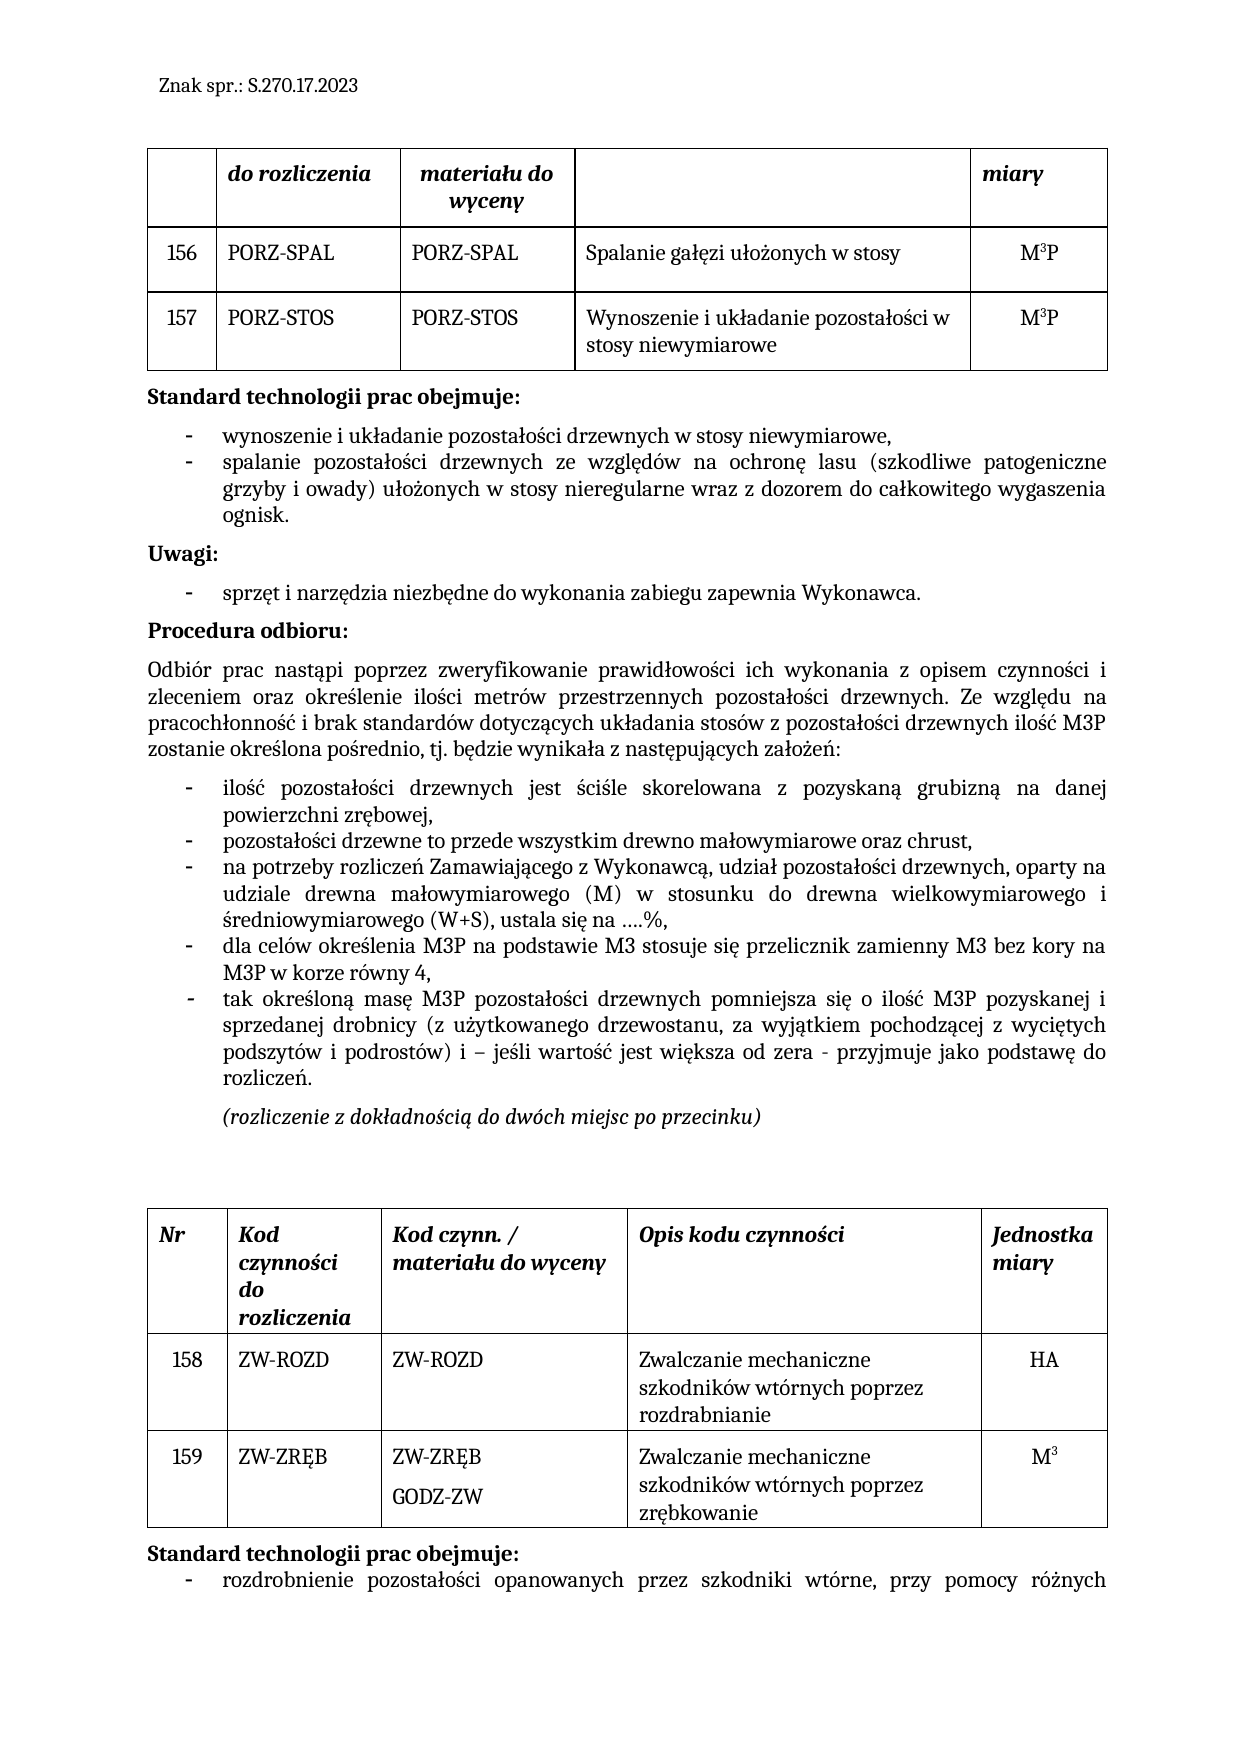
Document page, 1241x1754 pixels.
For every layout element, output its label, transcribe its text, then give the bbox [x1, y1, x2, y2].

list wynoszenie i układanie pozostałości drzewnych w stosy niewymiarowe, [185, 423, 1107, 449]
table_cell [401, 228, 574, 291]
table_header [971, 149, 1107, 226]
list na potrzeby rozliczeń Zamawiającego z Wykonawcą, udział pozostałości drzewnych, oparty na udziale drewna małowymiarowego (M) w stosunku do drewna wielkowymiarowego i średniowymiarowego (W+S), ustala się na ….%, [185, 854, 1107, 933]
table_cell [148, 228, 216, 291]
list tak określoną masę M3P pozostałości drzewnych pomniejsza się o ilość M3P pozyskanej i sprzedanej drobnicy (z użytkowanego drzewostanu, za wyjątkiem pochodzącej z wyciętych podszytów i podrostów) i – jeśli wartość jest większa od zera - przyjmuje jako podstawę do rozliczeń. [185, 986, 1107, 1091]
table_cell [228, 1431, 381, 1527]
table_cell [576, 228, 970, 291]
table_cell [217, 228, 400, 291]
text Procedura odbioru: [148, 618, 1107, 644]
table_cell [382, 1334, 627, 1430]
text Uwagi: [148, 541, 1107, 567]
text Odbiór prac nastąpi poprzez zweryfikowanie prawidłowości ich wykonania z opisem czynności i zleceniem oraz określenie ilości metrów przestrzennych pozostałości drzewnych. Ze względu na pracochłonność i brak standardów dotyczących układania stosów z pozostałości drzewnych ilość M3P zostanie określona pośrednio, tj. będzie wynikała z następujących założeń: [148, 657, 1107, 762]
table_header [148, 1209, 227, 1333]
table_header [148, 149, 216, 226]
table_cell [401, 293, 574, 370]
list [185, 1567, 1107, 1593]
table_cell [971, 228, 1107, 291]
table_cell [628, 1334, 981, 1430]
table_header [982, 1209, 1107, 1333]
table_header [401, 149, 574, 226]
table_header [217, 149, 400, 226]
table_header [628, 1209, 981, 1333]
list dla celów określenia M3P na podstawie M3 stosuje się przelicznik zamienny M3 bez kory na M3P w korze równy 4, [185, 933, 1107, 986]
list sprzęt i narzędzia niezbędne do wykonania zabiegu zapewnia Wykonawca. [185, 579, 1107, 606]
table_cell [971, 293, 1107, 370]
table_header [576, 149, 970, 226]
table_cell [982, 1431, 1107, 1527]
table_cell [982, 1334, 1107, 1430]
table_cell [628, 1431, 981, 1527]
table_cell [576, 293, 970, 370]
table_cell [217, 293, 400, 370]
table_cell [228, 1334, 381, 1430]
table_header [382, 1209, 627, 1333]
text Standard technologii prac obejmuje: [148, 384, 1107, 410]
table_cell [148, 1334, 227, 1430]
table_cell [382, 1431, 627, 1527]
list pozostałości drzewne to przede wszystkim drewno małowymiarowe oraz chrust, [185, 828, 1107, 854]
text Standard technologii prac obejmuje: [148, 1541, 1107, 1567]
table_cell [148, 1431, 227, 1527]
list spalanie pozostałości drzewnych ze względów na ochronę lasu (szkodliwe patogeniczne grzyby i owady) ułożonych w stosy nieregularne wraz z dozorem do całkowitego wygaszenia ognisk. [185, 449, 1107, 528]
list ilość pozostałości drzewnych jest ściśle skorelowana z pozyskaną grubizną na danej powierzchni zrębowej, [185, 775, 1107, 828]
text (rozliczenie z dokładnością do dwóch miejsc po przecinku) [148, 1104, 1107, 1130]
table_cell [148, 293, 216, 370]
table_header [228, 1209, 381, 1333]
